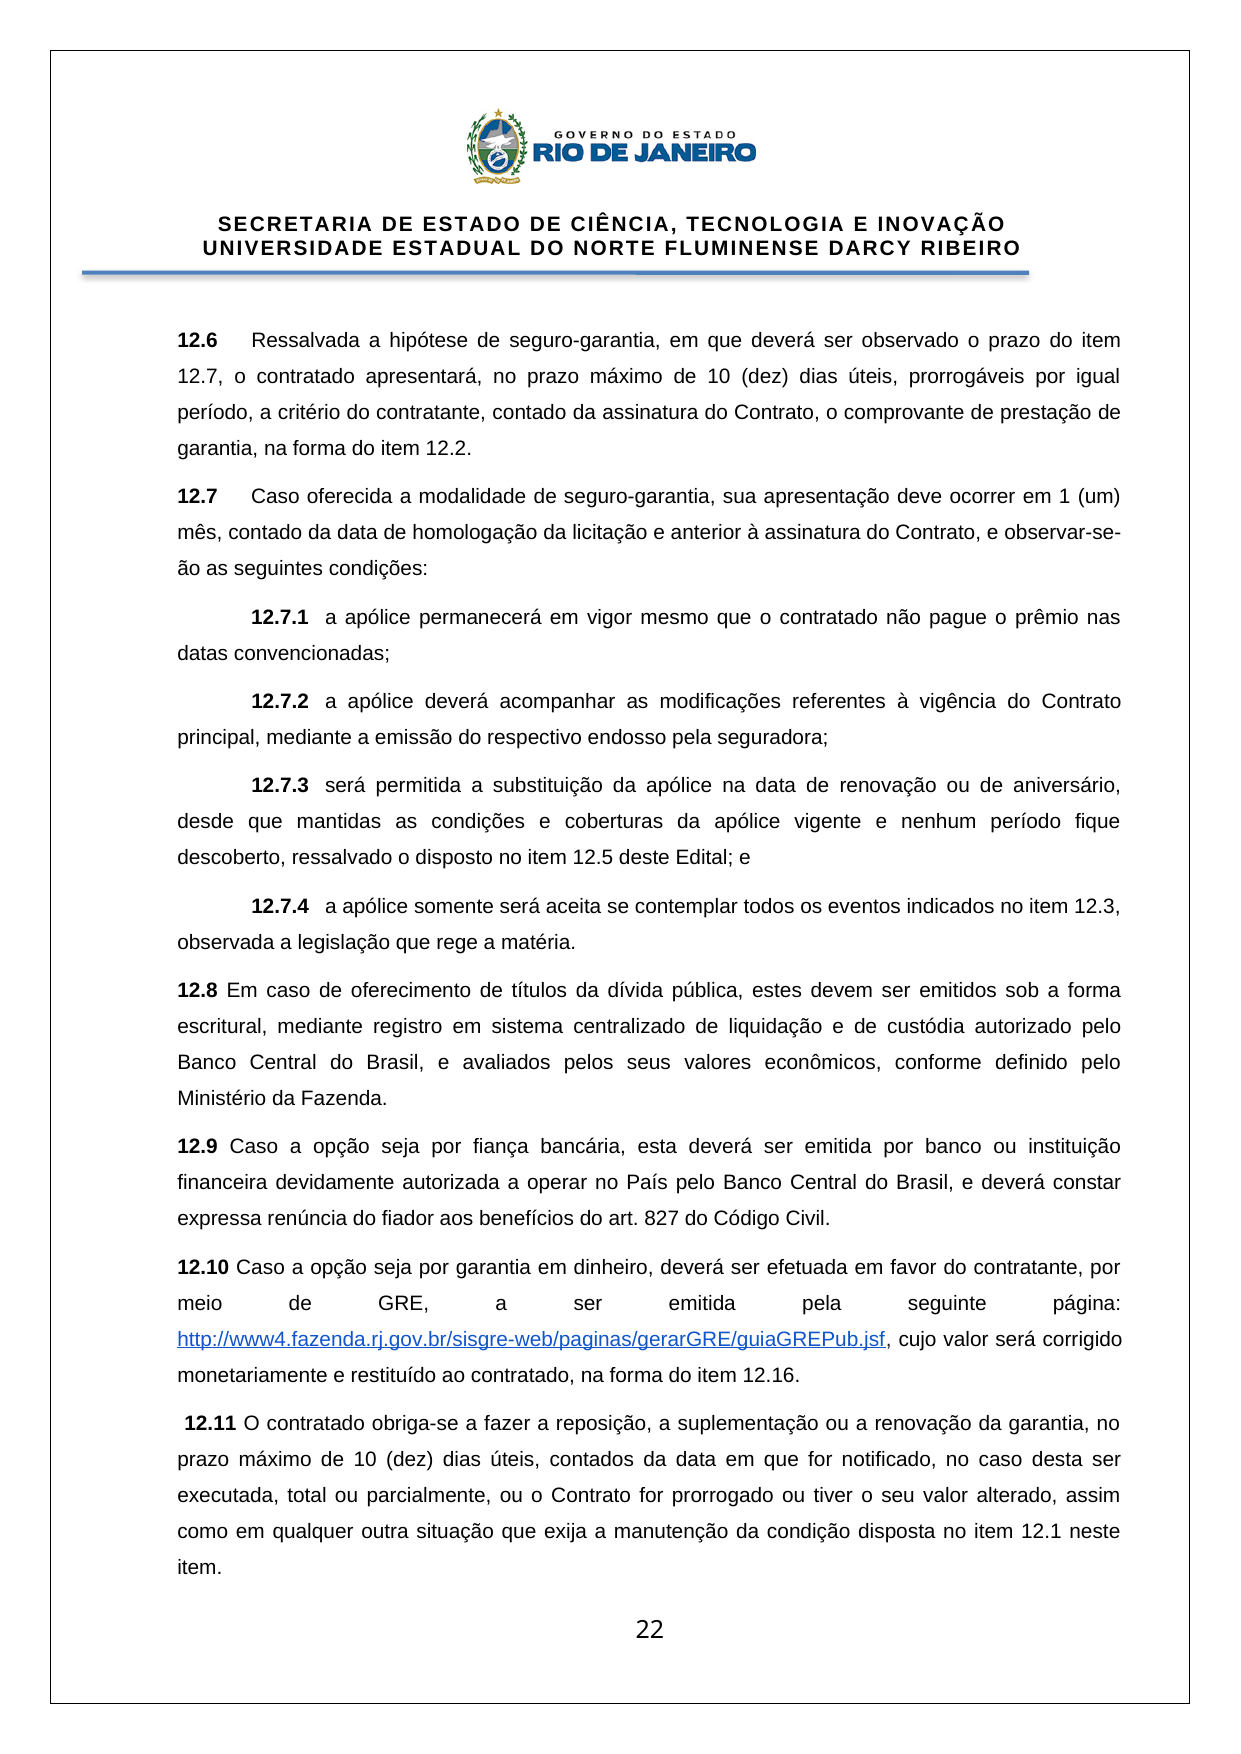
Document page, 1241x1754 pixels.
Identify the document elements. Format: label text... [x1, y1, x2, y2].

list 12.7.4 a apólice somente será aceita se contemplar todos os eventos indicados no item 12.3, observada a legislação que rege a matéria. [177, 894, 1122, 953]
picture [467, 108, 756, 184]
list Caso oferecida a modalidade de seguro-garantia, sua apresentação deve ocorrer em 1 (um) mês, contado da data de homologação da licitação e anterior à assinatura do Contrato, e observar-se-ão as seguintes condições: [177, 484, 1122, 580]
list 12.7.1 a apólice permanecerá em vigor mesmo que o contratado não pague o prêmio nas datas convencionadas; [177, 604, 1122, 664]
list 12.11 O contratado obriga-se a fazer a reposição, a suplementação ou a renovação da garantia, no prazo máximo de 10 (dez) dias úteis, contados da data em que for notificado, no caso desta ser executada, total ou parcialmente, ou o Contrato for prorrogado ou tiver o seu valor alterado, assim como em qualquer outra situação que exija a manutenção da condição disposta no item 12.1 neste item. [177, 1411, 1122, 1578]
list 12.8 Em caso de oferecimento de títulos da dívida pública, estes devem ser emitidos sob a forma escritural, mediante registro em sistema centralizado de liquidação e de custódia autorizado pelo Banco Central do Brasil, e avaliados pelos seus valores econômicos, conforme definido pelo Ministério da Fazenda. [177, 978, 1122, 1110]
list 12.10 Caso a opção seja por garantia em dinheiro, deverá ser efetuada em favor do contratante, por meio de GRE, a ser emitida pela seguinte página: http://www4.fazenda.rj.gov.br/sisgre-web/paginas/gerarGRE/guiaGREPub.jsf, cujo valor será corrigido monetariamente e restituído ao contratado, na forma do item 12.16. [177, 1254, 1122, 1386]
list 12.7.3 será permitida a substituição da apólice na data de renovação ou de aniversário, desde que mantidas as condições e coberturas da apólice vigente e nenhum período fique descoberto, ressalvado o disposto no item 12.5 deste Edital; e [177, 773, 1122, 869]
list 12.6 Ressalvada a hipótese de seguro-garantia, em que deverá ser observado o prazo do item 12.7, o contratado apresentará, no prazo máximo de 10 (dez) dias úteis, prorrogáveis por igual período, a critério do contratante, contado da assinatura do Contrato, o comprovante de prestação de garantia, na forma do item 12.2. [177, 328, 1122, 460]
list a apólice deverá acompanhar as modificações referentes à vigência do Contrato principal, mediante a emissão do respectivo endosso pela seguradora; [177, 689, 1122, 749]
list 12.9 Caso a opção seja por fiança bancária, esta deverá ser emitida por banco ou instituição financeira devidamente autorizada a operar no País pelo Banco Central do Brasil, e deverá constar expressa renúncia do fiador aos benefícios do art. 827 do Código Civil. [177, 1134, 1122, 1230]
